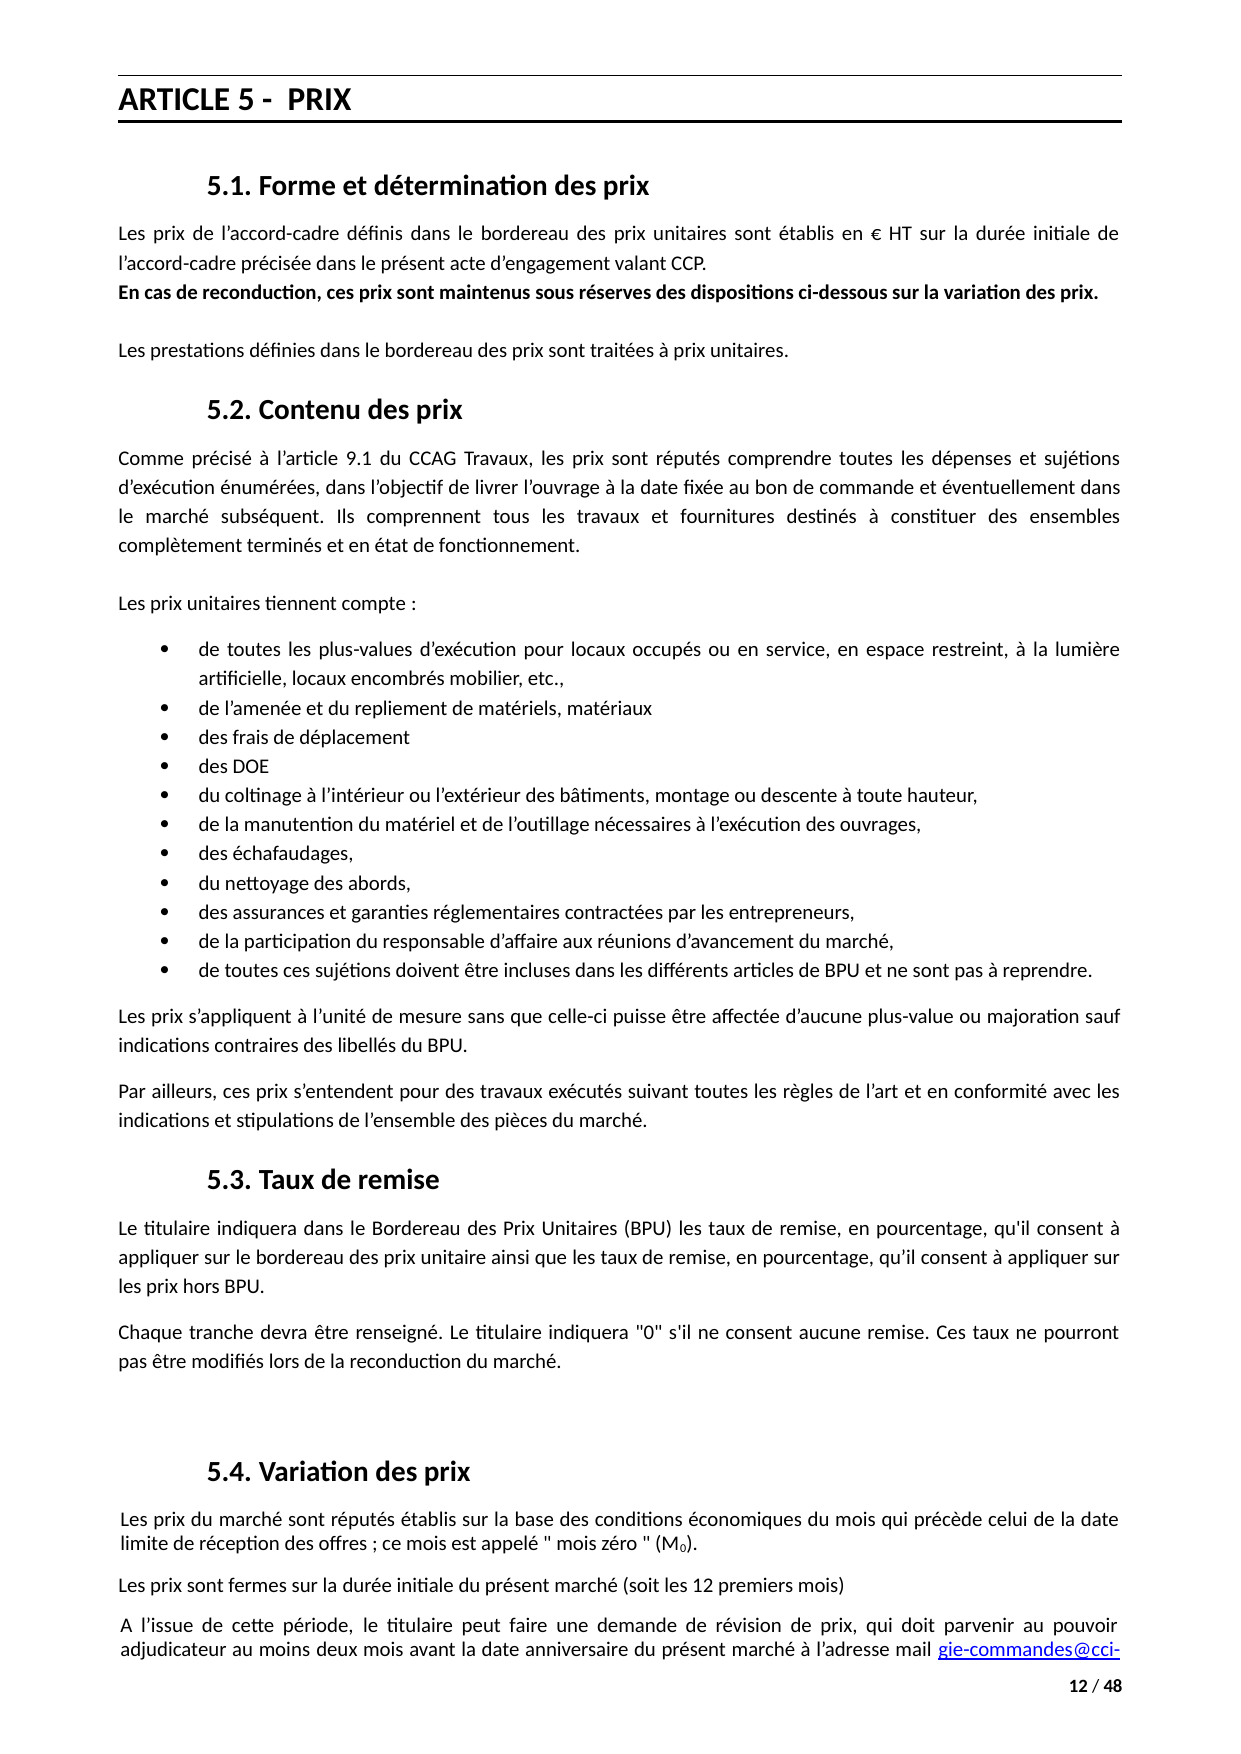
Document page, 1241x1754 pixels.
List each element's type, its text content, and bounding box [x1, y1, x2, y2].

list du coltinage à l’intérieur ou l’extérieur des bâtiments, montage ou descente à toute hauteur, [161, 782, 1122, 808]
text Par ailleurs, ces prix s’entendent pour des travaux exécutés suivant toutes les règles de l’art et en conformité avec les indications et stipulations de l’ensemble des pièces du marché. [118, 1078, 1122, 1133]
list des DOE [161, 753, 1122, 778]
list du nettoyage des abords, [161, 870, 1122, 895]
text Comme précisé à l’article 9.1 du CCAG Travaux, les prix sont réputés comprendre toutes les dépenses et sujétions d’exécution énumérées, dans l’objectif de livrer l’ouvrage à la date fixée au bon de commande et éventuellement dans le marché subséquent. Ils comprennent tous les travaux et fournitures destinés à constituer des ensembles complètement terminés et en état de fonctionnement. [118, 445, 1122, 558]
list de toutes les plus-values d’exécution pour locaux occupés ou en service, en espace restreint, à la lumière artificielle, locaux encombrés mobilier, etc., [161, 636, 1122, 691]
list des échafaudages, [161, 841, 1122, 866]
text Le titulaire indiquera dans le Bordereau des Prix Unitaires (BPU) les taux de remise, en pourcentage, qu'il consent à appliquer sur le bordereau des prix unitaire ainsi que les taux de remise, en pourcentage, qu’il consent à appliquer sur les prix hors BPU. [118, 1215, 1122, 1299]
text Les prestations définies dans le bordereau des prix sont traitées à prix unitaires. [118, 337, 1122, 363]
list de l’amenée et du repliement de matériels, matériaux [161, 695, 1122, 720]
text Chaque tranche devra être renseigné. Le titulaire indiquera "0" s'il ne consent aucune remise. Ces taux ne pourront pas être modifiés lors de la reconduction du marché. [118, 1319, 1122, 1374]
list des assurances et garanties réglementaires contractées par les entrepreneurs, [161, 899, 1122, 924]
subtitle PRIX [118, 76, 1122, 120]
subtitle Contenu des prix [133, 391, 1122, 427]
text Les prix unitaires tiennent compte : [118, 591, 1122, 616]
text Les prix sont fermes sur la durée initiale du présent marché (soit les 12 premiers mois) [118, 1572, 1122, 1597]
subtitle Forme et détermination des prix [133, 167, 1122, 203]
text En cas de reconduction, ces prix sont maintenus sous réserves des dispositions ci-dessous sur la variation des prix. [118, 279, 1122, 304]
subtitle Taux de remise [133, 1161, 1122, 1197]
list des frais de déplacement [161, 724, 1122, 749]
list de la participation du responsable d’affaire aux réunions d’avancement du marché, [161, 928, 1122, 953]
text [120, 1613, 1120, 1662]
text Les prix s’appliquent à l’unité de mesure sans que celle-ci puisse être affectée d’aucune plus-value ou majoration sauf indications contraires des libellés du BPU. [118, 1003, 1122, 1058]
text Les prix de l’accord-cadre définis dans le bordereau des prix unitaires sont établis en € HT sur la durée initiale de l’accord-cadre précisée dans le présent acte d’engagement valant CCP. [118, 221, 1122, 275]
list de toutes ces sujétions doivent être incluses dans les différents articles de BPU et ne sont pas à reprendre. [161, 957, 1122, 983]
text Les prix du marché sont réputés établis sur la base des conditions économiques du mois qui précède celui de la date limite de réception des offres ; ce mois est appelé " mois zéro " (M0). [120, 1507, 1120, 1555]
subtitle Variation des prix [133, 1453, 1122, 1489]
list de la manutention du matériel et de l’outillage nécessaires à l’exécution des ouvrages, [161, 811, 1122, 837]
